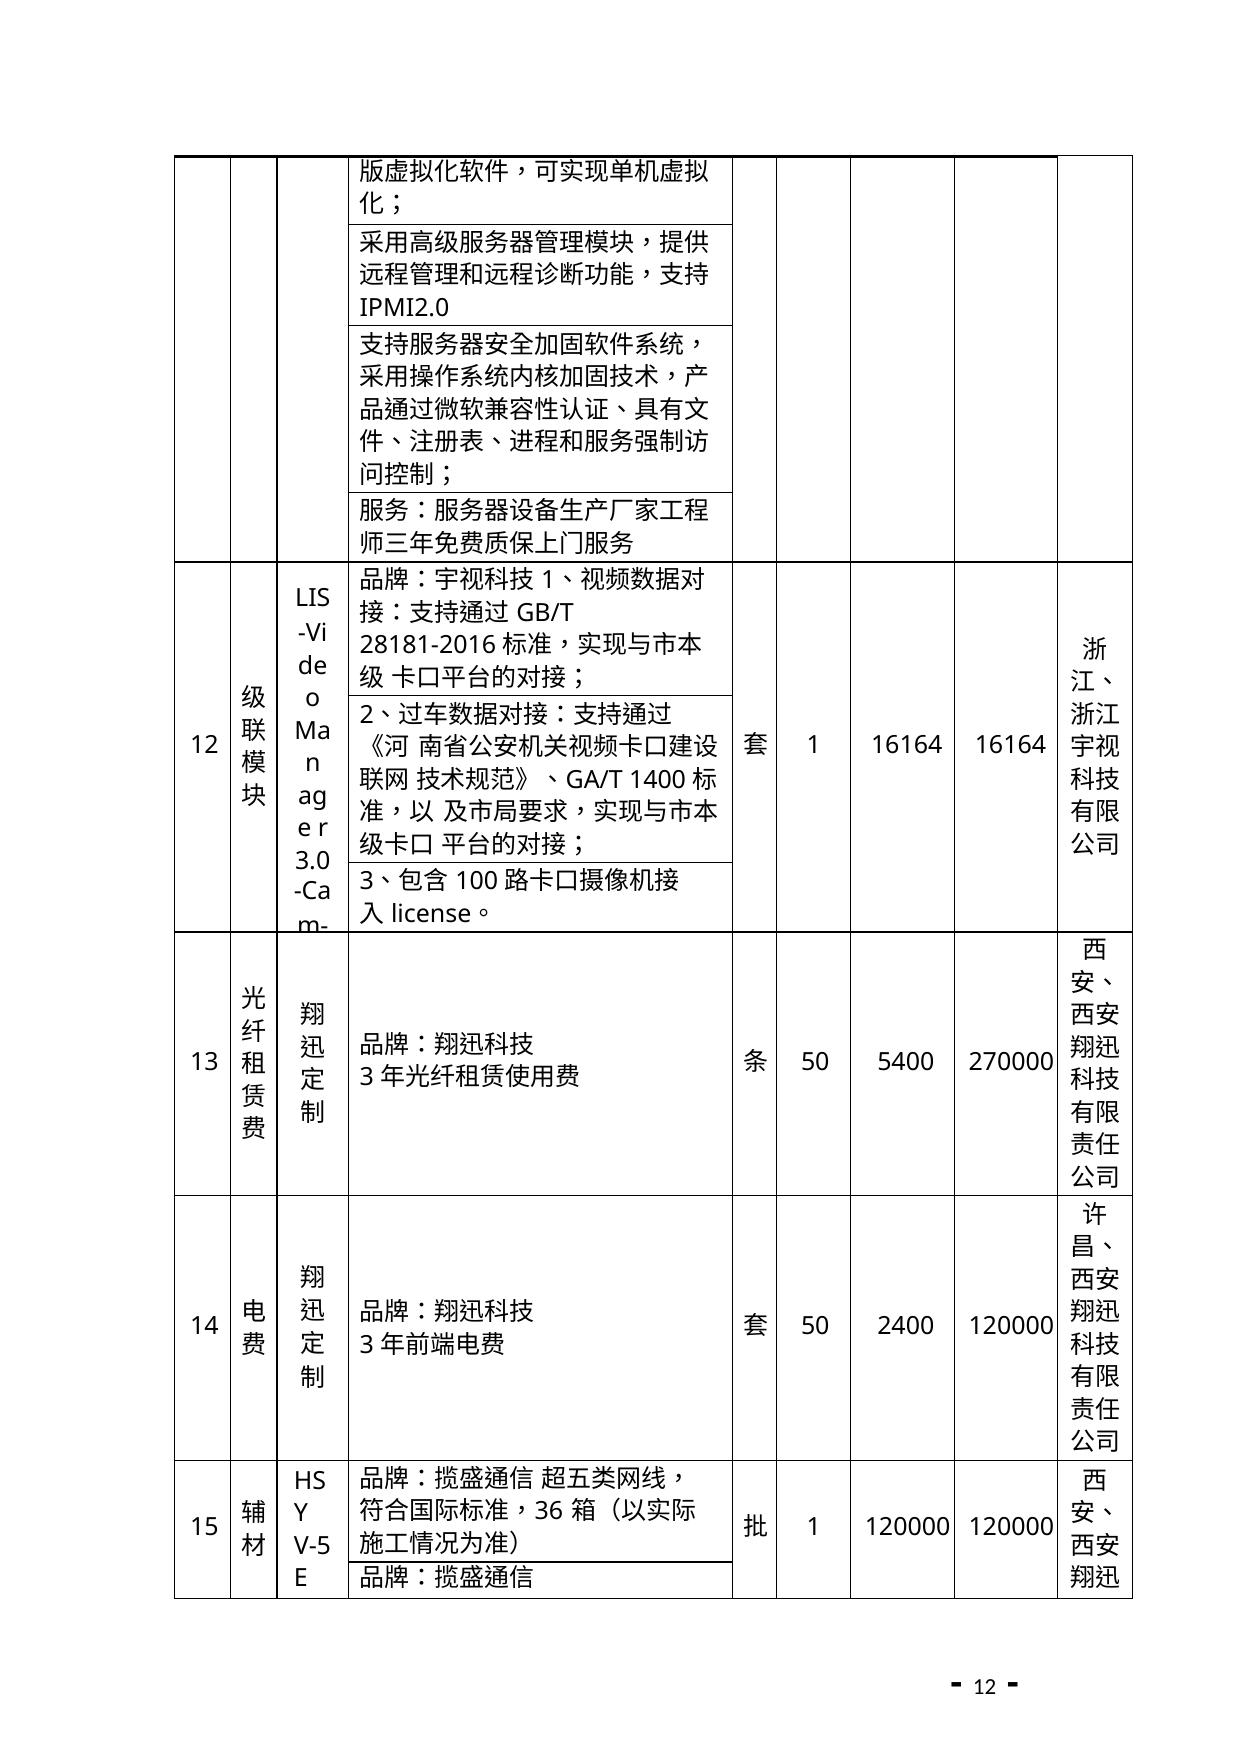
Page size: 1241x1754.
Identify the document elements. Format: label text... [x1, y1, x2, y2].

table_cell 16164 [851, 563, 954, 931]
table_cell 2400 [851, 1196, 954, 1459]
table_cell 50 [777, 933, 850, 1195]
table_cell 支持服务器安全加固软件系统， 采用操作系统内核加固技术，产 品通过微软兼容性认证、具有文 件、注册表、进程和服务强制访 问控制； [349, 326, 732, 492]
table_cell 5400 [851, 933, 954, 1195]
table_cell 16164 [955, 563, 1057, 931]
table_header [175, 158, 230, 561]
table_header [851, 158, 954, 561]
table_header [1058, 156, 1132, 561]
table_cell 120000 [955, 1461, 1057, 1598]
table_cell HSY V-5 E、 602 [278, 1461, 348, 1598]
table_cell 采用高级服务器管理模块，提供 远程管理和远程诊断功能，支持 IPMI2.0 [349, 225, 732, 325]
table_cell 批 [733, 1461, 776, 1598]
table_cell 14 [175, 1196, 230, 1459]
table_cell 西 安、 西安 翔迅 [1058, 1461, 1132, 1598]
table_cell 1 [777, 1461, 850, 1598]
table_header 版虚拟化软件，可实现单机虚拟 化； [349, 158, 732, 224]
table_cell 套 [733, 563, 776, 931]
table_cell 品牌：揽盛通信 [349, 1563, 732, 1598]
table_cell 浙 江、 浙江 宇视 科技 有限 公司 [1058, 563, 1132, 931]
table_cell 服务：服务器设备生产厂家工程 师三年免费质保上门服务 [349, 493, 732, 561]
table_cell 270000 [955, 933, 1057, 1195]
table_header [955, 158, 1057, 561]
table_cell 120000 [955, 1196, 1057, 1459]
table_cell 50 [777, 1196, 850, 1459]
table_cell 2、过车数据对接：支持通过《河 南省公安机关视频卡口建设联网 技术规范》、GA/T 1400 标准，以 及市局要求，实现与市本级卡口 平台的对接； [349, 696, 732, 862]
table_cell 电 费 [231, 1196, 276, 1459]
table_cell 品牌：宇视科技 1、视频数据对接：支持通过 GB/T 28181-2016 标准，实现与市本级 卡口平台的对接； [349, 563, 732, 695]
table_cell 品牌：揽盛通信 超五类网线，符合国际标准，36 箱（以实际施工情况为准） [349, 1461, 732, 1561]
table_header [231, 158, 276, 561]
table_cell 级 联 模 块 [231, 563, 276, 931]
table_cell 翔 迅 定 制 [278, 933, 348, 1195]
table_header [278, 158, 348, 561]
table_cell 西 安、 西安 翔迅 科技 有限 责任 公司 [1058, 933, 1132, 1195]
table_cell 13 [175, 933, 230, 1195]
table_cell 品牌：翔迅科技 3 年光纤租赁使用费 [349, 933, 732, 1195]
table_header [777, 158, 850, 561]
table_cell 1 [777, 563, 850, 931]
table_cell 3、包含 100 路卡口摄像机接入 license。 [349, 863, 732, 931]
table_header [733, 158, 776, 561]
table_cell 条 [733, 933, 776, 1195]
table_cell 许 昌、 西安 翔迅 科技 有限 责任 公司 [1058, 1196, 1132, 1459]
table_cell 光 纤 租 赁 费 [231, 933, 276, 1195]
table_cell 辅 材 [231, 1461, 276, 1598]
table_cell 12 [175, 563, 230, 931]
table_cell 120000 [851, 1461, 954, 1598]
table_cell 套 [733, 1196, 776, 1459]
table_cell 品牌：翔迅科技 3 年前端电费 [349, 1196, 732, 1459]
table_cell 15 [175, 1461, 230, 1598]
table_cell 翔 迅 定 制 [278, 1196, 348, 1459]
table_cell LIS -Vi deo Man age r 3.0 -Ca m-1 00 [278, 563, 348, 931]
